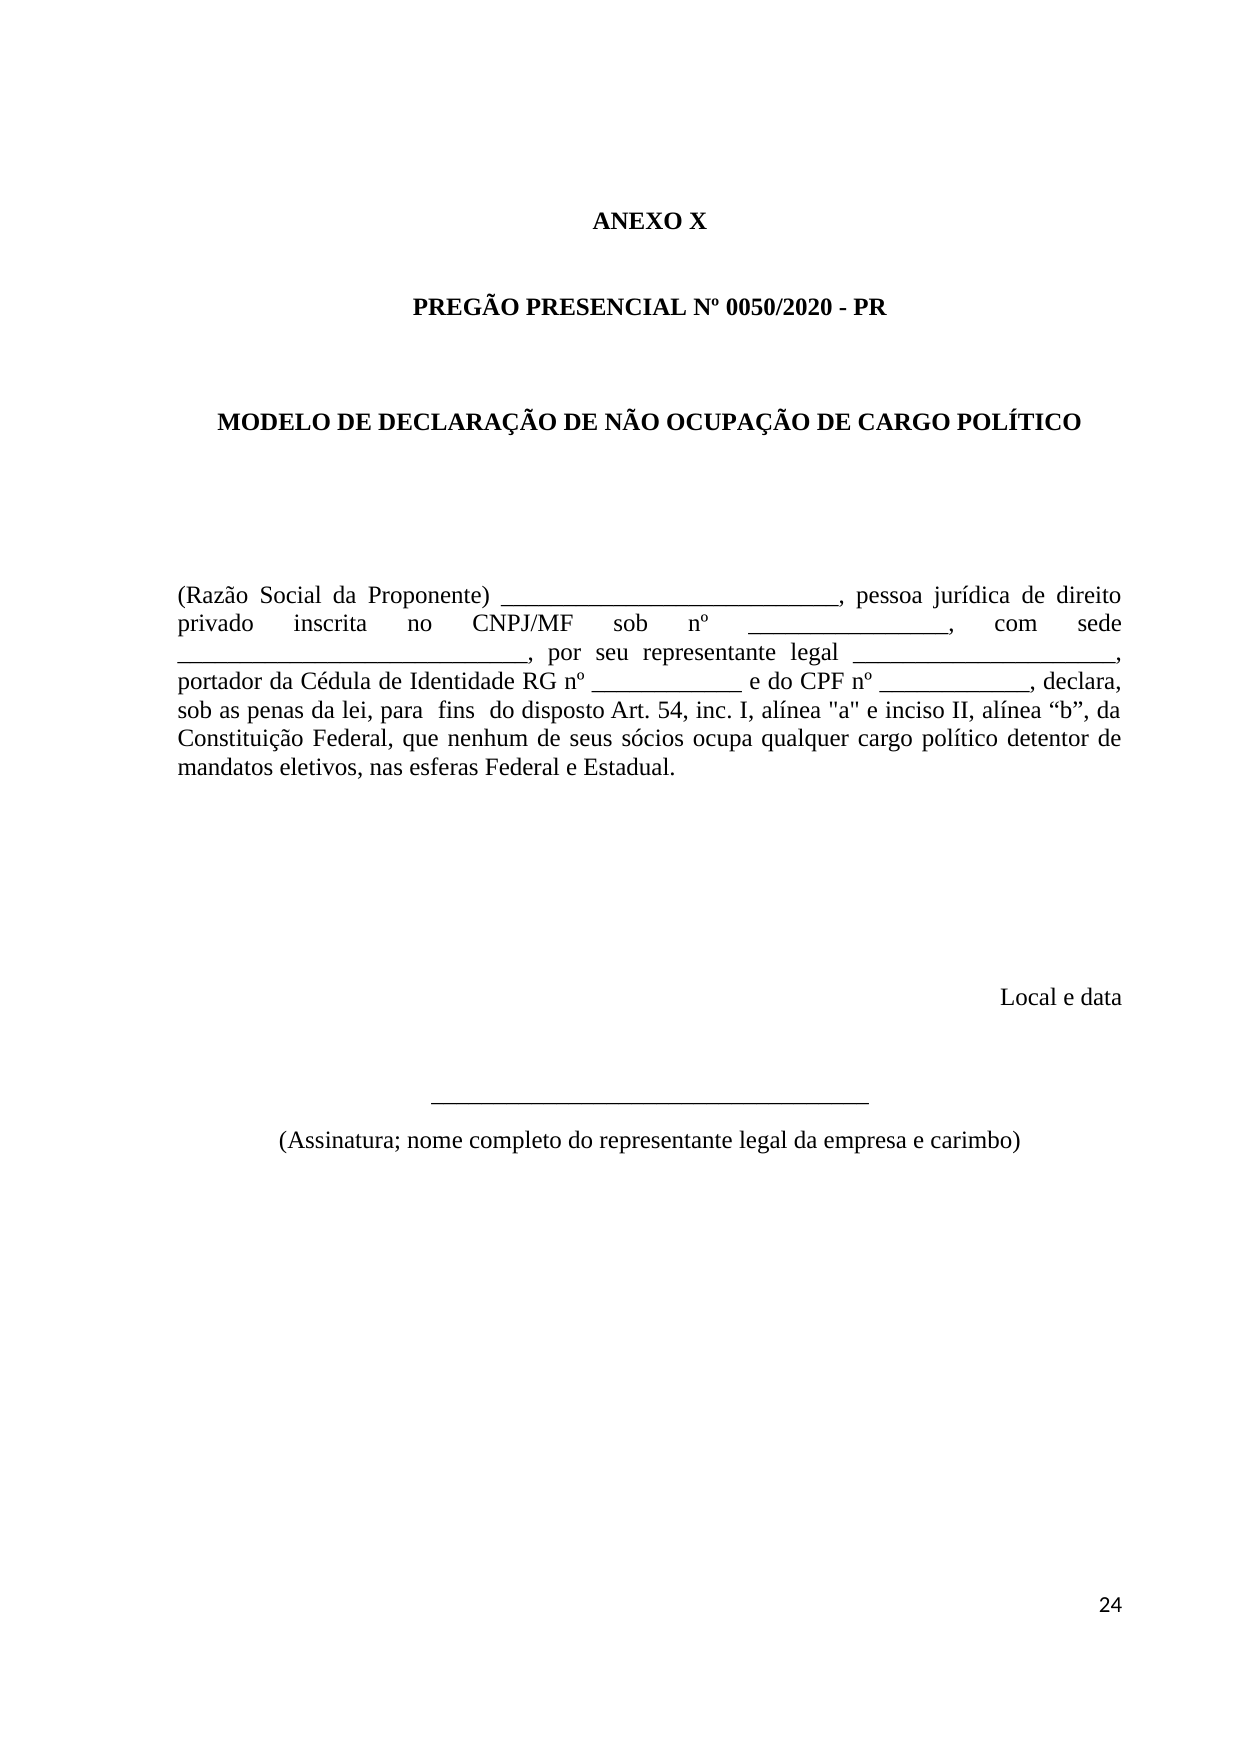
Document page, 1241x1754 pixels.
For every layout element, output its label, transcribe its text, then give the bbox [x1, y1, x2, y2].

text Local e data [177, 982, 1122, 1011]
text ANEXO X [177, 206, 1122, 235]
text PREGÃO PRESENCIAL Nº 0050/2020 - PR [177, 292, 1122, 321]
text MODELO DE DECLARAÇÃO DE NÃO OCUPAÇÃO DE CARGO POLÍTICO [177, 407, 1122, 436]
subtitle (Razão Social da Proponente) ___________________________, pessoa jurídica de direito privado inscrita no CNPJ/MF sob nº ________________, com sede ____________________________, por seu representante legal _____________________, portador da Cédula de Identidade RG nº ____________ e do CPF nº ____________, declara, sob as penas da lei, para fins do disposto Art. 54, inc. I, alínea "a" e inciso II, alínea “b”, da Constituição Federal, que nenhum de seus sócios ocupa qualquer cargo político detentor de mandatos eletivos, nas esferas Federal e Estadual. [177, 580, 1122, 781]
text (Assinatura; nome completo do representante legal da empresa e carimbo) [177, 1125, 1122, 1154]
text ___________________________________ [177, 1078, 1122, 1106]
